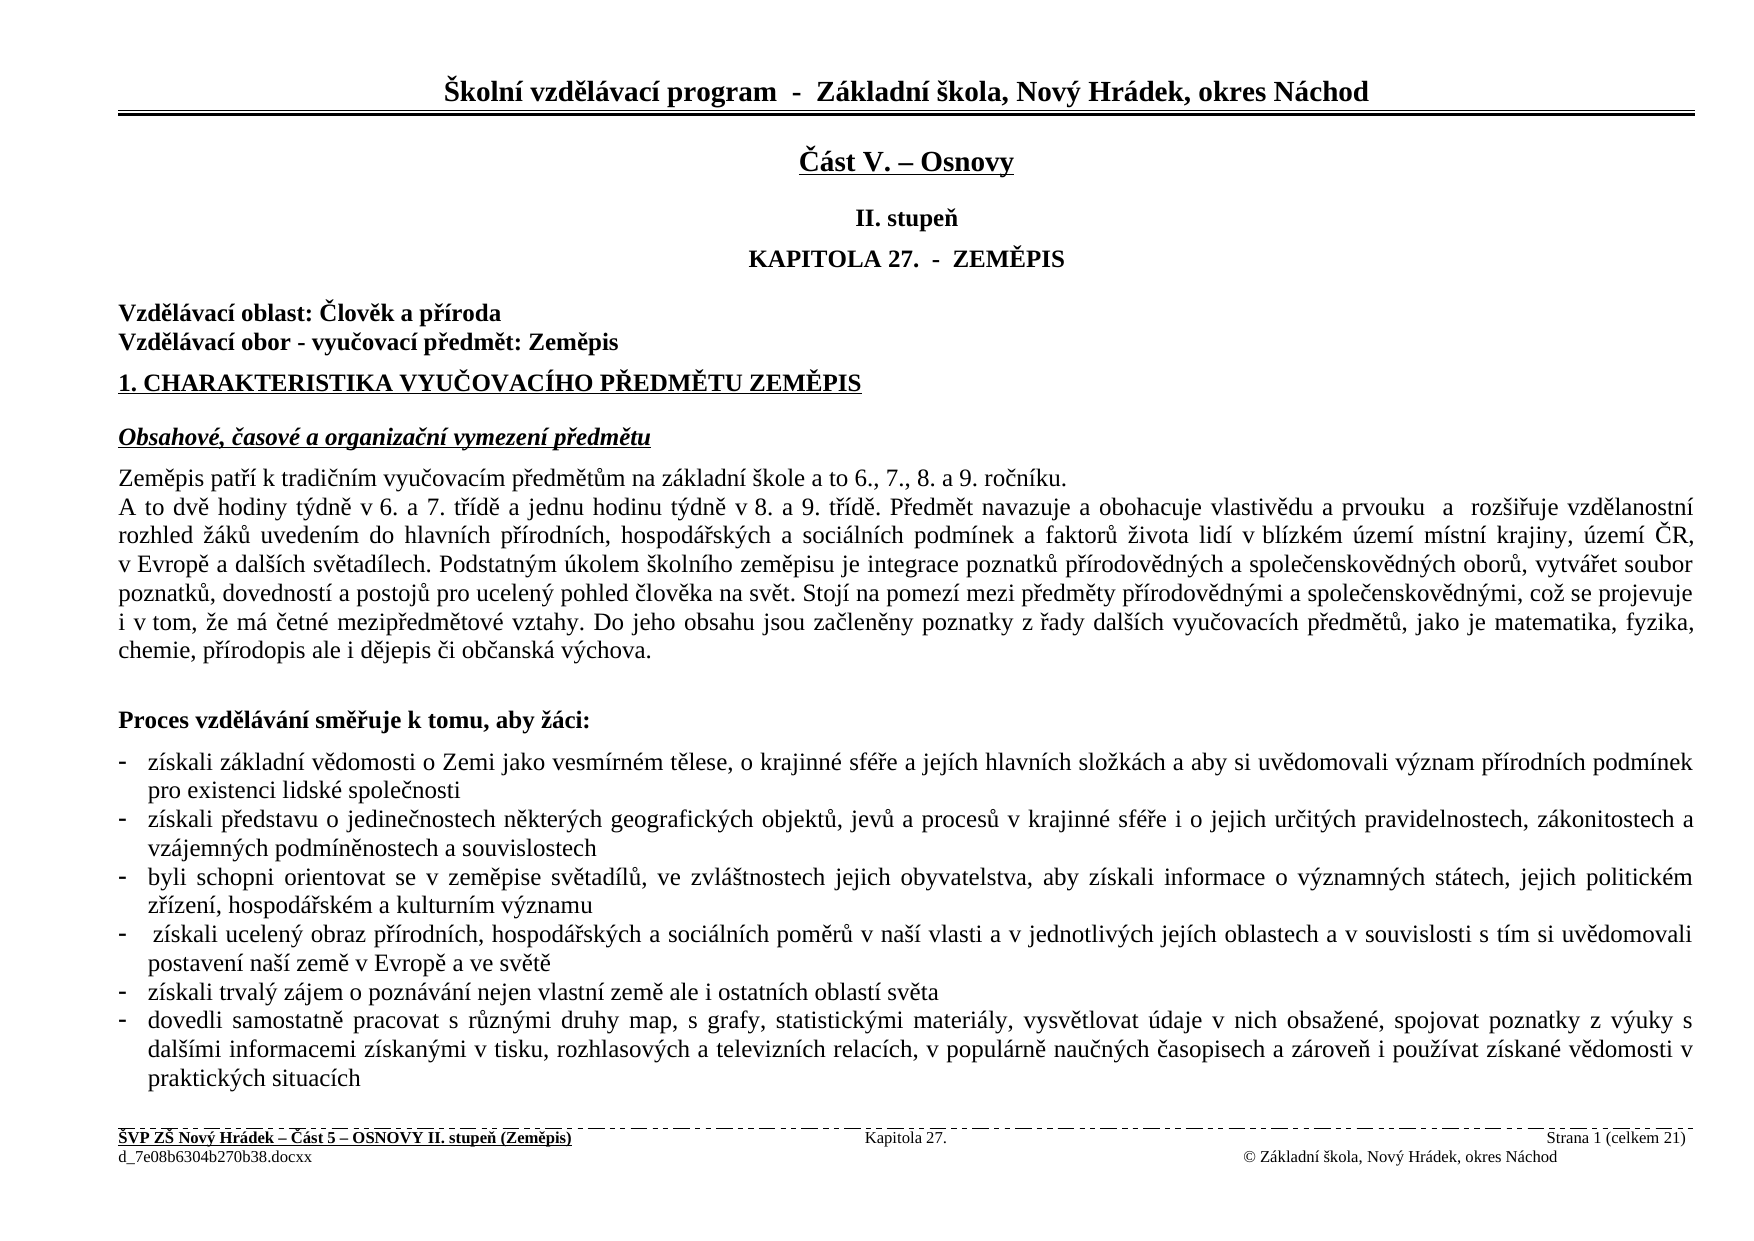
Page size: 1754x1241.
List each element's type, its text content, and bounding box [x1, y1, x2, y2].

text II. stupeň [118, 203, 1695, 232]
text A to dvě hodiny týdně v 6. a 7. třídě a jednu hodinu týdně v 8. a 9. třídě. Předmět navazuje a obohacuje vlastivědu a prvouku a rozšiřuje vzdělanostní rozhled žáků uvedením do hlavních přírodních, hospodářských a sociálních podmínek a faktorů života lidí v blízkém území místní krajiny, území ČR, v Evropě a dalších světadílech. Podstatným úkolem školního zeměpisu je integrace poznatků přírodovědných a společenskovědných oborů, vytvářet soubor poznatků, dovedností a postojů pro ucelený pohled člověka na svět. Stojí na pomezí mezi předměty přírodovědnými a společenskovědnými, což se projevuje i v tom, že má četné mezipředmětové vztahy. Do jeho obsahu jsou začleněny poznatky z řady dalších vyučovacích předmětů, jako je matematika, fyzika, chemie, přírodopis ale i dějepis či občanská výchova. [118, 492, 1695, 664]
list získali základní vědomosti o Zemi jako vesmírném tělese, o krajinné sféře a jejích hlavních složkách a aby si uvědomovali význam přírodních podmínek pro existenci lidské společnosti [118, 747, 1695, 804]
list získali ucelený obraz přírodních, hospodářských a sociálních poměrů v naší vlasti a v jednotlivých jejích oblastech a v souvislosti s tím si uvědomovali postavení naší země v Evropě a ve světě [118, 919, 1695, 977]
text Vzdělávací obor - vyučovací předmět: Zeměpis [118, 327, 1695, 356]
subtitle kapitola 27. - zeměpis [118, 244, 1695, 273]
text Část V. – Osnovy [118, 144, 1695, 178]
list dovedli samostatně pracovat s různými druhy map, s grafy, statistickými materiály, vysvětlovat údaje v nich obsažené, spojovat poznatky z výuky s dalšími informacemi získanými v tisku, rozhlasových a televizních relacích, v populárně naučných časopisech a zároveň i používat získané vědomosti v praktických situacích [118, 1006, 1695, 1092]
subtitle 1. Charakteristika vyučovacího předmětu zeměpis [118, 368, 1695, 397]
list získali trvalý zájem o poznávání nejen vlastní země ale i ostatních oblastí světa [118, 977, 1695, 1006]
list byli schopni orientovat se v zeměpise světadílů, ve zvláštnostech jejich obyvatelstva, aby získali informace o významných státech, jejich politickém zřízení, hospodářském a kulturním významu [118, 862, 1695, 919]
list získali představu o jedinečnostech některých geografických objektů, jevů a procesů v krajinné sféře i o jejich určitých pravidelnostech, zákonitostech a vzájemných podmíněnostech a souvislostech [118, 804, 1695, 862]
text Zeměpis patří k tradičním vyučovacím předmětům na základní škole a to 6., 7., 8. a 9. ročníku. [118, 463, 1695, 492]
subtitle Obsahové, časové a organizační vymezení předmětu [118, 422, 1695, 451]
list Proces vzdělávání směřuje k tomu, aby žáci: [118, 706, 1695, 734]
subtitle Vzdělávací oblast: Člověk a příroda [118, 298, 1695, 327]
